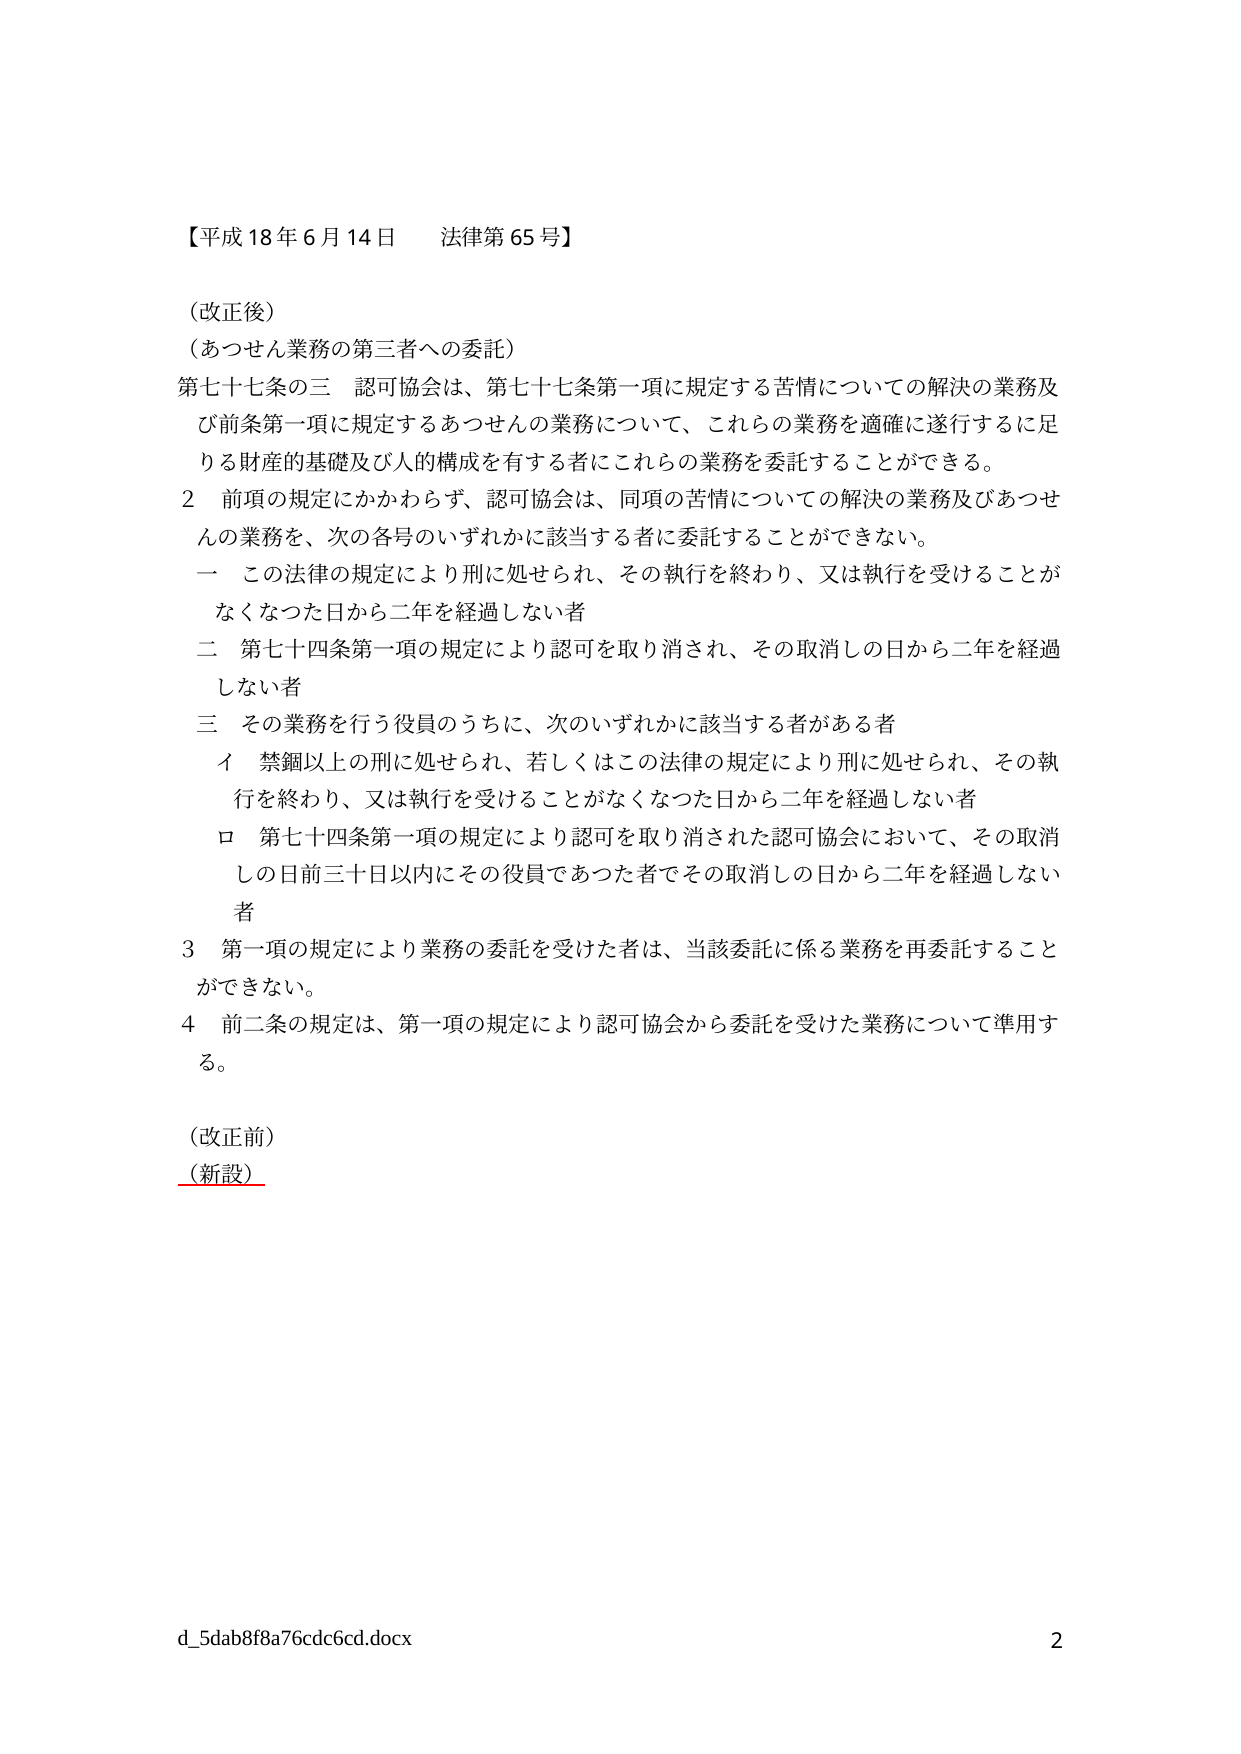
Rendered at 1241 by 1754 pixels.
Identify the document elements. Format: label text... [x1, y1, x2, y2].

text 一 この法律の規定により刑に処せられ、その執行を終わり、又は執行を受けることがなくなつた日から二年を経過しない者 [196, 554, 1063, 629]
text 二 第七十四条第一項の規定により認可を取り消され、その取消しの日から二年を経過しない者 [196, 629, 1063, 704]
text （改正後） [177, 292, 1063, 329]
text ４ 前二条の規定は、第一項の規定により認可協会から委託を受けた業務について準用する。 [177, 1004, 1063, 1079]
text 三 その業務を行う役員のうちに、次のいずれかに該当する者がある者 [196, 704, 1063, 742]
text 【平成18年6月14日 法律第65号】 [177, 217, 1063, 254]
text 第七十七条の三 認可協会は、第七十七条第一項に規定する苦情についての解決の業務及び前条第一項に規定するあつせんの業務について、これらの業務を適確に遂行するに足りる財産的基礎及び人的構成を有する者にこれらの業務を委託することができる。 [177, 367, 1063, 479]
text （改正前） [177, 1117, 1063, 1154]
text （新設） [177, 1154, 1063, 1192]
text ３ 第一項の規定により業務の委託を受けた者は、当該委託に係る業務を再委託することができない。 [177, 929, 1063, 1004]
text ロ 第七十四条第一項の規定により認可を取り消された認可協会において、その取消しの日前三十日以内にその役員であつた者でその取消しの日から二年を経過しない者 [215, 817, 1063, 929]
text （あつせん業務の第三者への委託） [177, 329, 1063, 367]
text イ 禁錮以上の刑に処せられ、若しくはこの法律の規定により刑に処せられ、その執行を終わり、又は執行を受けることがなくなつた日から二年を経過しない者 [215, 742, 1063, 817]
text ２ 前項の規定にかかわらず、認可協会は、同項の苦情についての解決の業務及びあつせんの業務を、次の各号のいずれかに該当する者に委託することができない。 [177, 479, 1063, 554]
